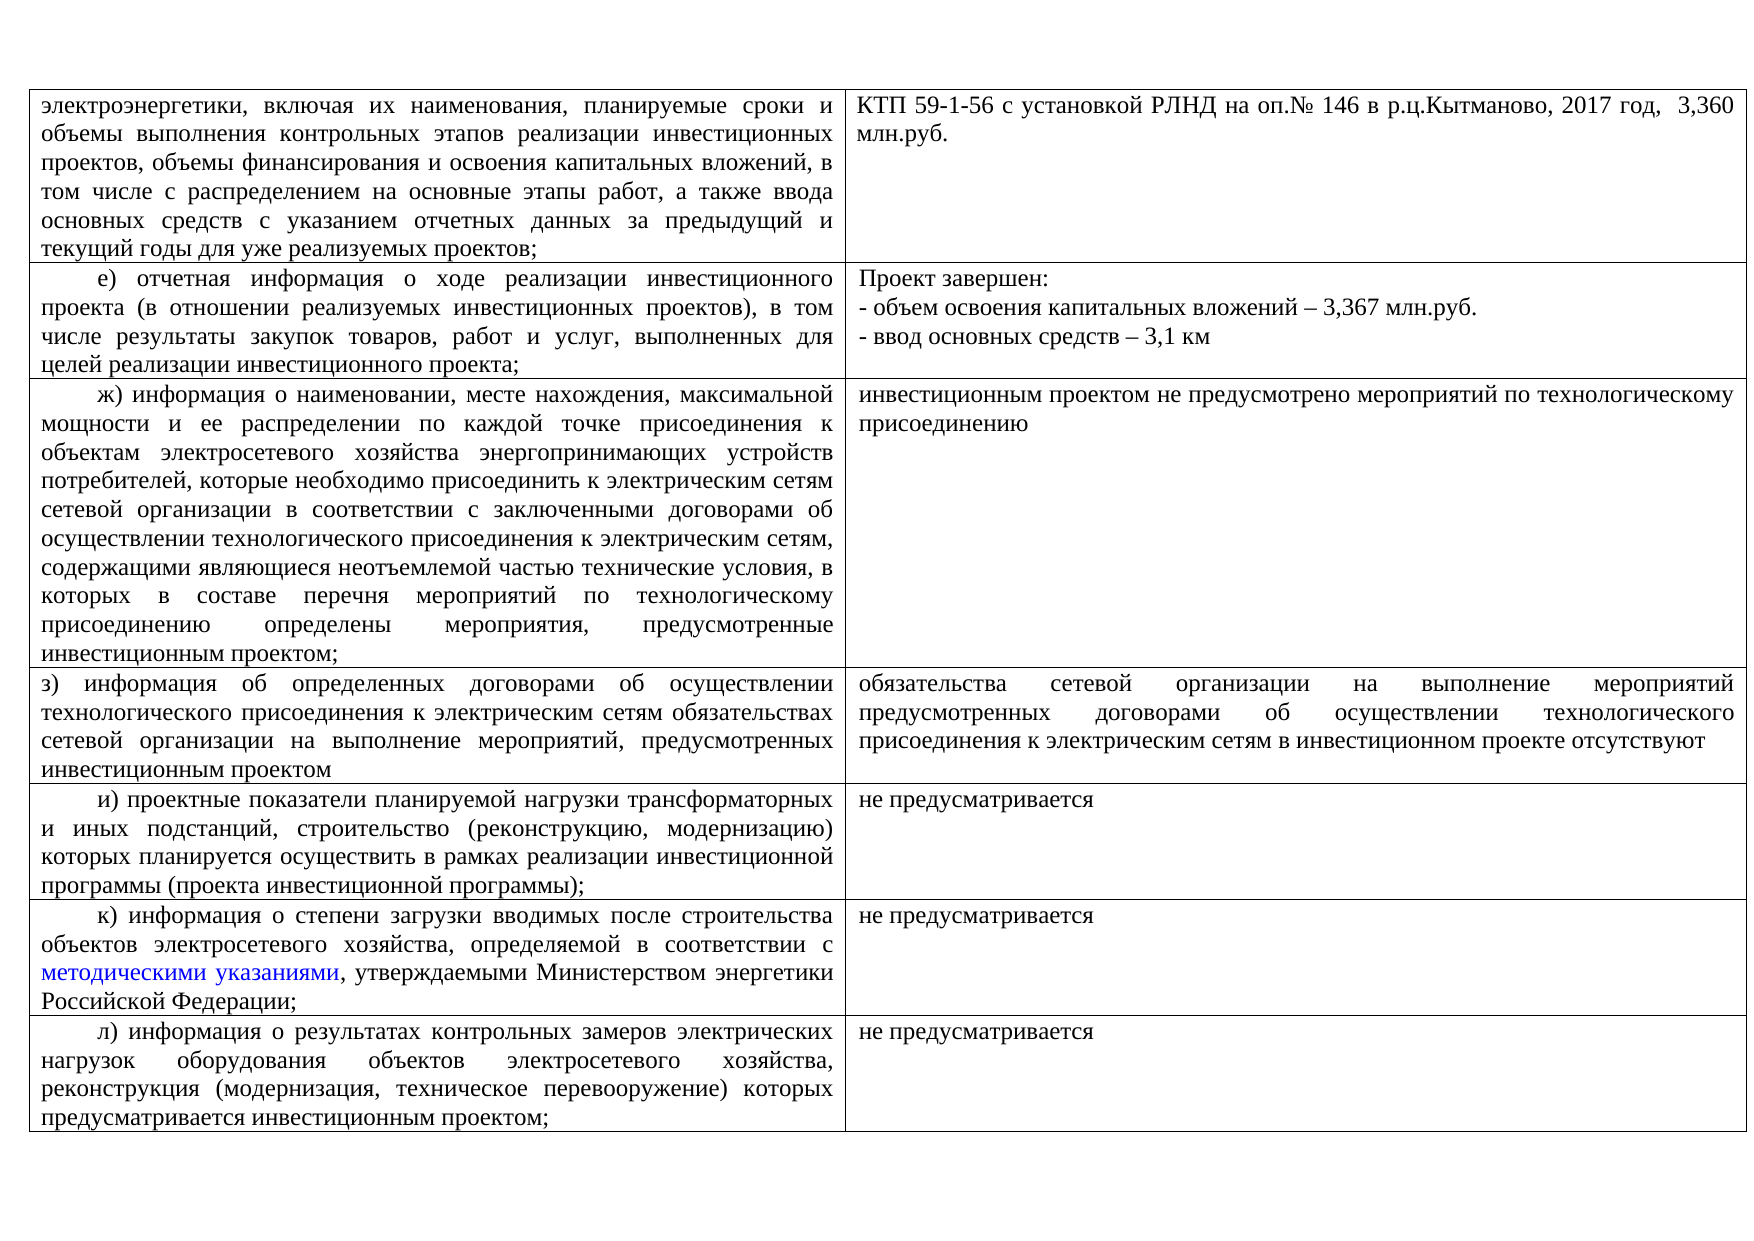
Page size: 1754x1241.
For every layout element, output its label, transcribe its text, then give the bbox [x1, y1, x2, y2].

table_cell е) отчетная информация о ходе реализации инвестиционного проекта (в отношении реализуемых инвестиционных проектов), в том числе результаты закупок товаров, работ и услуг, выполненных для целей реализации инвестиционного проекта; [30, 263, 845, 378]
table_cell л) информация о результатах контрольных замеров электрических нагрузок оборудования объектов электросетевого хозяйства, реконструкция (модернизация, техническое перевооружение) которых предусматривается инвестиционным проектом; [30, 1016, 845, 1131]
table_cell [30, 90, 845, 262]
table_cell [846, 90, 1746, 262]
table_cell обязательства сетевой организации на выполнение мероприятий предусмотренных договорами об осуществлении технологического присоединения к электрическим сетям в инвестиционном проекте отсутствуют [846, 668, 1746, 783]
table_cell не предусматривается [846, 784, 1746, 899]
table_cell инвестиционным проектом не предусмотрено мероприятий по технологическому присоединению [846, 379, 1746, 667]
table_cell ж) информация о наименовании, месте нахождения, максимальной мощности и ее распределении по каждой точке присоединения к объектам электросетевого хозяйства энергопринимающих устройств потребителей, которые необходимо присоединить к электрическим сетям сетевой организации в соответствии с заключенными договорами об осуществлении технологического присоединения к электрическим сетям, содержащими являющиеся неотъемлемой частью технические условия, в которых в составе перечня мероприятий по технологическому присоединению определены мероприятия, предусмотренные инвестиционным проектом; [30, 379, 845, 667]
table_cell Проект завершен: - объем освоения капитальных вложений – 3,367 млн.руб. - ввод основных средств – 3,1 км [846, 263, 1746, 378]
table_cell и) проектные показатели планируемой нагрузки трансформаторных и иных подстанций, строительство (реконструкцию, модернизацию) которых планируется осуществить в рамках реализации инвестиционной программы (проекта инвестиционной программы); [30, 784, 845, 899]
table_cell к) информация о степени загрузки вводимых после строительства объектов электросетевого хозяйства, определяемой в соответствии с методическими указаниями, утверждаемыми Министерством энергетики Российской Федерации; [30, 900, 845, 1015]
table_cell з) информация об определенных договорами об осуществлении технологического присоединения к электрическим сетям обязательствах сетевой организации на выполнение мероприятий, предусмотренных инвестиционным проектом [30, 668, 845, 783]
table_cell не предусматривается [846, 900, 1746, 1015]
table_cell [846, 1016, 1746, 1131]
